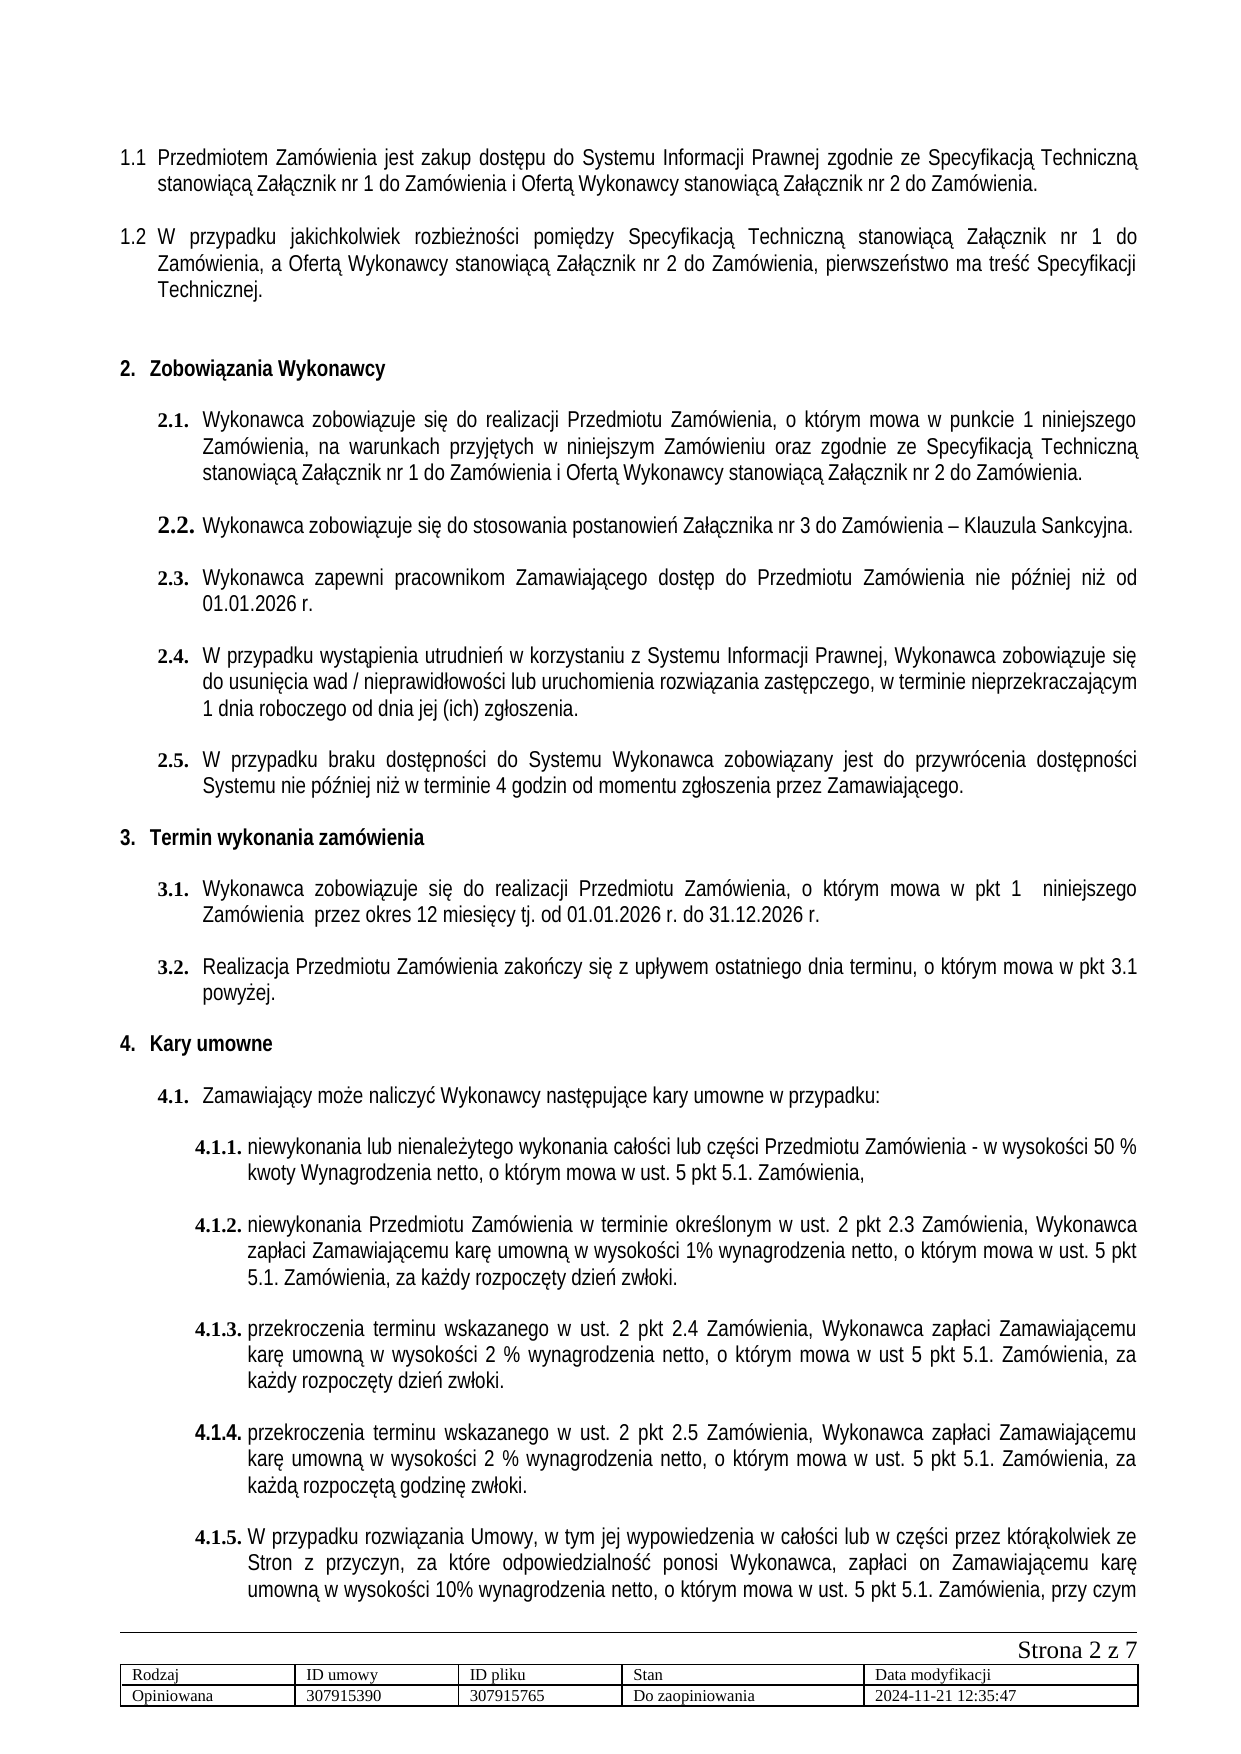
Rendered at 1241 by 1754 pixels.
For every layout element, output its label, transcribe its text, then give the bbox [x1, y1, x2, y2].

text Realizacja Przedmiotu Zamówienia zakończy się z upływem ostatniego dnia terminu, o którym mowa w pkt 3.1 powyżej. [157, 953, 1137, 1005]
text niewykonania lub nienależytego wykonania całości lub części Przedmiotu Zamówienia - w wysokości 50 % kwoty Wynagrodzenia netto, o którym mowa w ust. 5 pkt 5.1. Zamówienia, [195, 1133, 1137, 1186]
text Wykonawca zobowiązuje się do stosowania postanowień Załącznika nr 3 do Zamówienia – Klauzula Sankcyjna. [157, 510, 1137, 539]
list W przypadku jakichkolwiek rozbieżności pomiędzy Specyfikacją Techniczną stanowiącą Załącznik nr 1 do Zamówienia, a Ofertą Wykonawcy stanowiącą Załącznik nr 2 do Zamówienia, pierwszeństwo ma treść Specyfikacji Technicznej. [120, 223, 1137, 302]
list Termin wykonania zamówienia [120, 823, 1137, 850]
text W przypadku braku dostępności do Systemu Wykonawca zobowiązany jest do przywrócenia dostępności Systemu nie później niż w terminie 4 godzin od momentu zgłoszenia przez Zamawiającego. [157, 746, 1137, 798]
list Kary umowne [120, 1030, 1137, 1057]
text W przypadku wystąpienia utrudnień w korzystaniu z Systemu Informacji Prawnej, Wykonawca zobowiązuje się do usunięcia wad / nieprawidłowości lub uruchomienia rozwiązania zastępczego, w terminie nieprzekraczającym 1 dnia roboczego od dnia jej (ich) zgłoszenia. [157, 642, 1137, 721]
list Zobowiązania Wykonawcy [120, 355, 1137, 381]
text przekroczenia terminu wskazanego w ust. 2 pkt 2.5 Zamówienia, Wykonawca zapłaci Zamawiającemu karę umowną w wysokości 2 % wynagrodzenia netto, o którym mowa w ust. 5 pkt 5.1. Zamówienia, za każdą rozpoczętą godzinę zwłoki. [195, 1419, 1137, 1498]
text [195, 1523, 1137, 1602]
text niewykonania Przedmiotu Zamówienia w terminie określonym w ust. 2 pkt 2.3 Zamówienia, Wykonawca zapłaci Zamawiającemu karę umowną w wysokości 1% wynagrodzenia netto, o którym mowa w ust. 5 pkt 5.1. Zamówienia, za każdy rozpoczęty dzień zwłoki. [195, 1211, 1137, 1290]
text Wykonawca zapewni pracownikom Zamawiającego dostęp do Przedmiotu Zamówienia nie później niż od 01.01.2026 r. [157, 564, 1137, 617]
text przekroczenia terminu wskazanego w ust. 2 pkt 2.4 Zamówienia, Wykonawca zapłaci Zamawiającemu karę umowną w wysokości 2 % wynagrodzenia netto, o którym mowa w ust 5 pkt 5.1. Zamówienia, za każdy rozpoczęty dzień zwłoki. [195, 1315, 1137, 1394]
text Wykonawca zobowiązuje się do realizacji Przedmiotu Zamówienia, o którym mowa w punkcie 1 niniejszego Zamówienia, na warunkach przyjętych w niniejszym Zamówieniu oraz zgodnie ze Specyfikacją Techniczną stanowiącą Załącznik nr 1 do Zamówienia i Ofertą Wykonawcy stanowiącą Załącznik nr 2 do Zamówienia. [157, 406, 1137, 485]
text Wykonawca zobowiązuje się do realizacji Przedmiotu Zamówienia, o którym mowa w pkt 1 niniejszego Zamówienia przez okres 12 miesięcy tj. od 01.01.2026 r. do 31.12.2026 r. [157, 875, 1137, 928]
list Przedmiotem Zamówienia jest zakup dostępu do Systemu Informacji Prawnej zgodnie ze Specyfikacją Techniczną stanowiącą Załącznik nr 1 do Zamówienia i Ofertą Wykonawcy stanowiącą Załącznik nr 2 do Zamówienia. [120, 144, 1137, 197]
text Zamawiający może naliczyć Wykonawcy następujące kary umowne w przypadku: [157, 1082, 1137, 1108]
